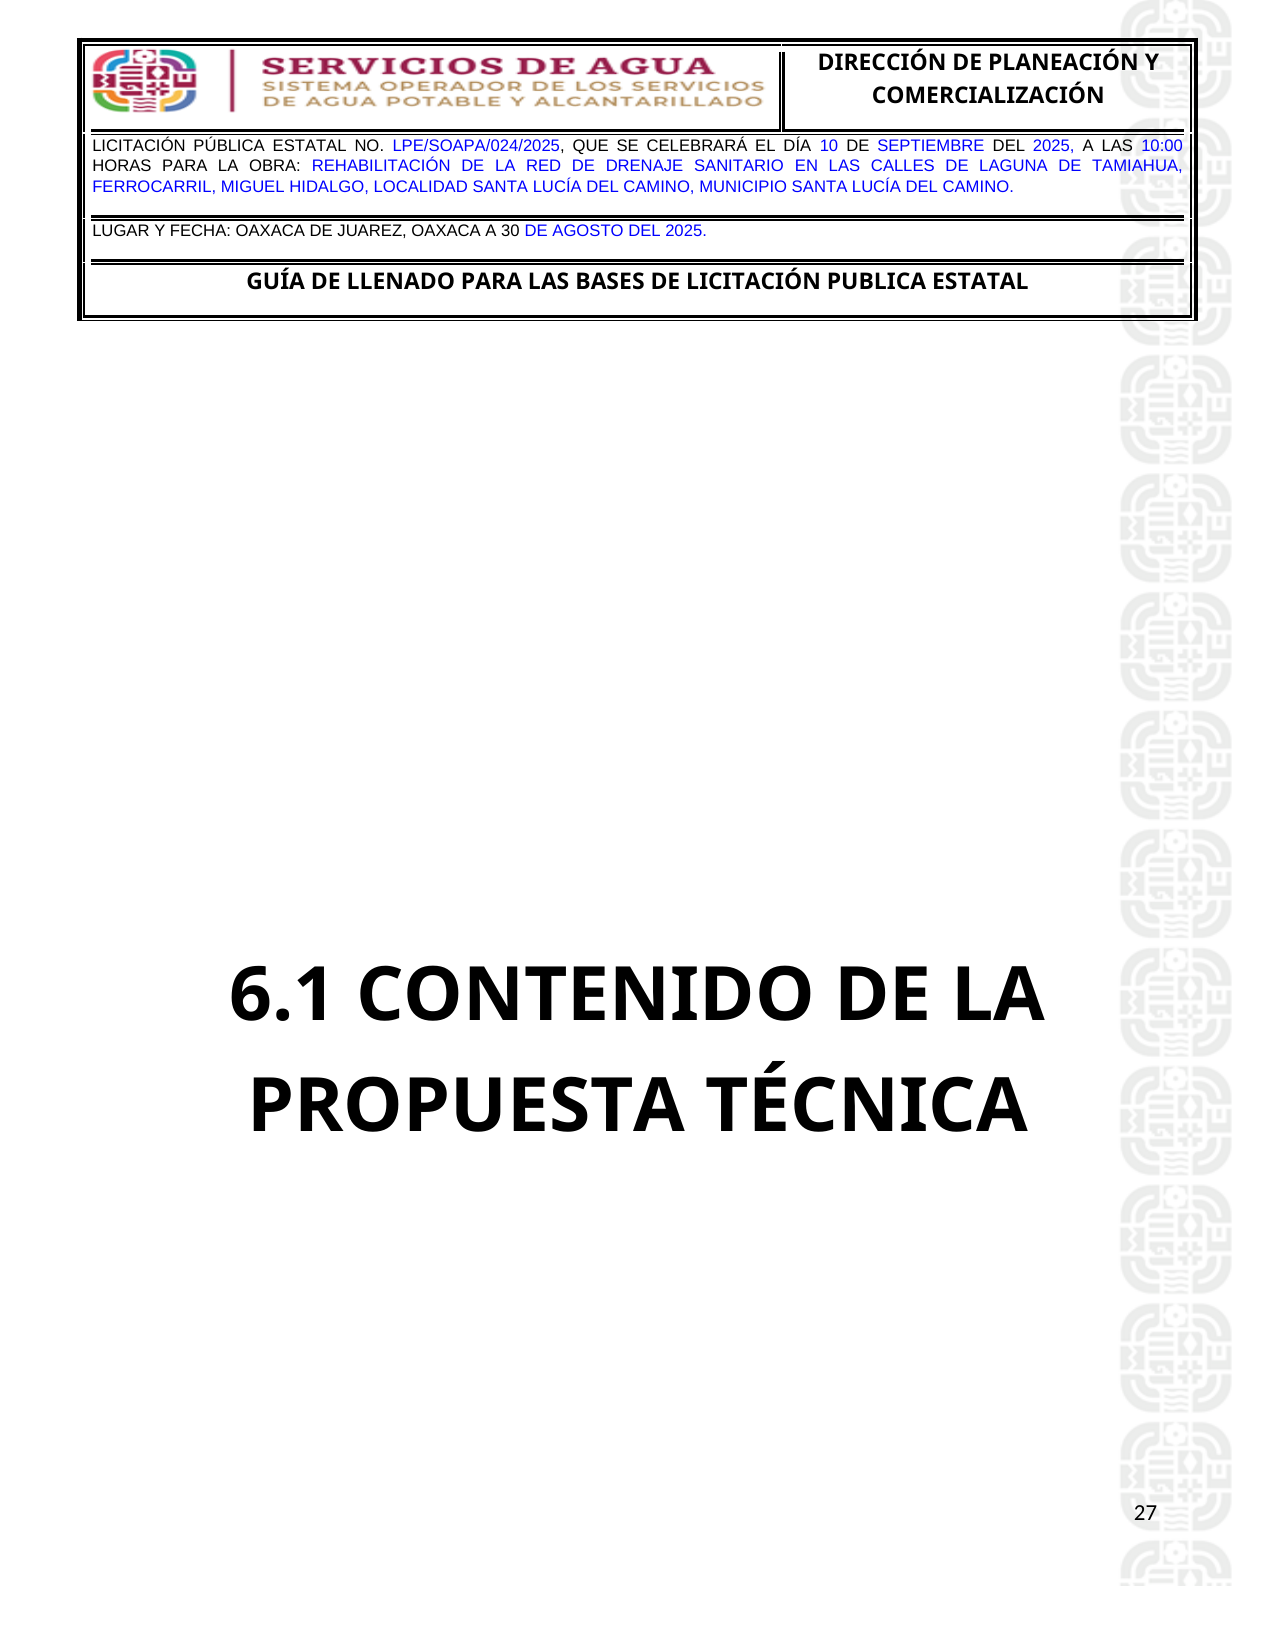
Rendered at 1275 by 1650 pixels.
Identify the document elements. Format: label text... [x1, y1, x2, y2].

picture [1106, 56, 1114, 67]
picture [1105, 42, 1194, 320]
picture [88, 46, 773, 123]
picture [1105, 0, 1235, 1586]
text 6.1 CONTENIDO DE LA PROPUESTA TÉCNICA [118, 940, 1157, 1153]
